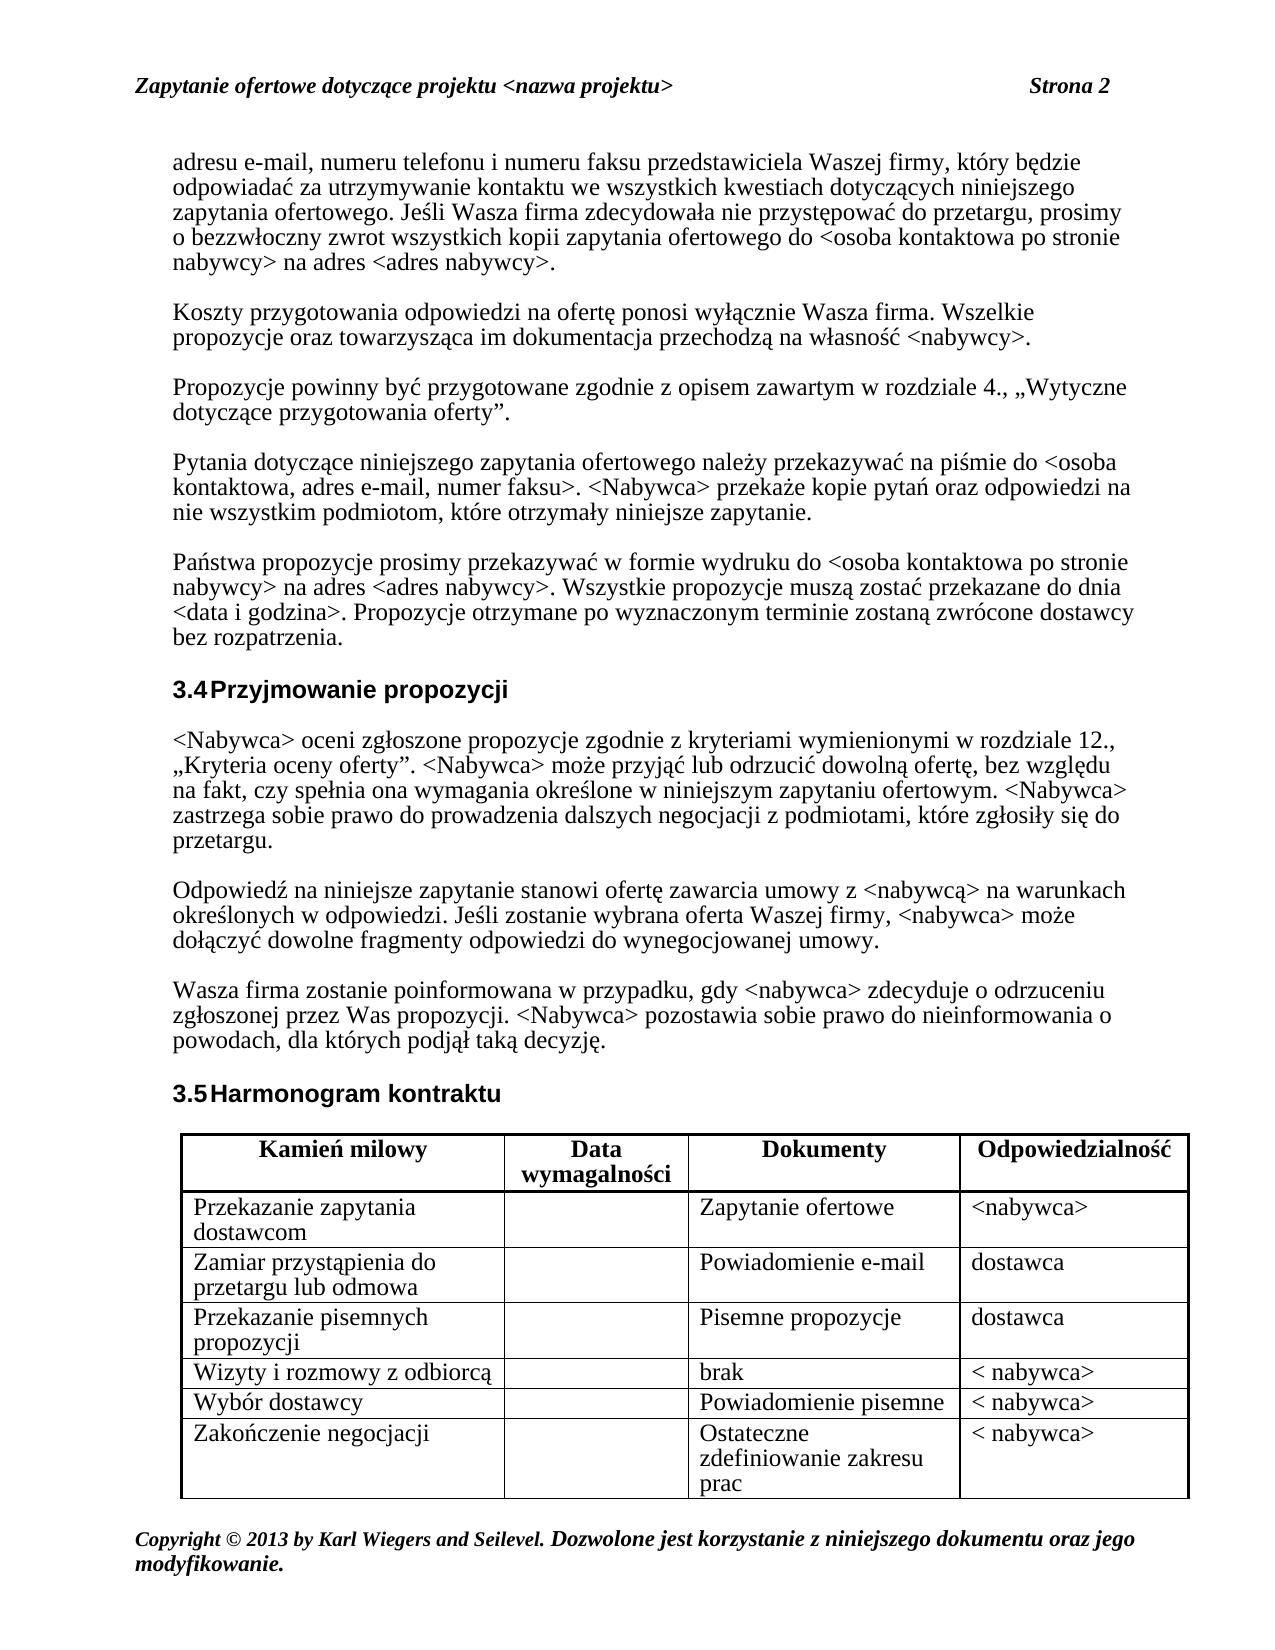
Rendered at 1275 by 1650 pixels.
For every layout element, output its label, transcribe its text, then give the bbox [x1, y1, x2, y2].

text Odpowiedź na niniejsze zapytanie stanowi ofertę zawarcia umowy z <nabywcą> na warunkach określonych w odpowiedzi. Jeśli zostanie wybrana oferta Waszej firmy, <nabywca> może dołączyć dowolne fragmenty odpowiedzi do wynegocjowanej umowy. [172, 879, 1140, 954]
table_cell Powiadomienie pisemne [689, 1389, 959, 1418]
text <Nabywca> oceni zgłoszone propozycje zgodnie z kryteriami wymienionymi w rozdziale 12., „Kryteria oceny oferty”. <Nabywca> może przyjąć lub odrzucić dowolną ofertę, bez względu na fakt, czy spełnia ona wymagania określone w niniejszym zapytaniu ofertowym. <Nabywca> zastrzega sobie prawo do prowadzenia dalszych negocjacji z podmiotami, które zgłosiły się do przetargu. [172, 729, 1140, 854]
text Koszty przygotowania odpowiedzi na ofertę ponosi wyłącznie Wasza firma. Wszelkie propozycje oraz towarzysząca im dokumentacja przechodzą na własność <nabywcy>. [172, 300, 1140, 350]
table_cell < nabywca> [961, 1389, 1187, 1418]
table_cell Ostateczne zdefiniowanie zakresu prac [689, 1419, 959, 1498]
table_cell Przekazanie pisemnych propozycji [183, 1303, 504, 1357]
table_cell Wybór dostawcy [183, 1389, 504, 1418]
table_cell dostawca [961, 1248, 1187, 1302]
table_cell [505, 1193, 688, 1247]
subtitle Harmonogram kontraktu [172, 1079, 1140, 1107]
table_cell Wizyty i rozmowy z odbiorcą [183, 1359, 504, 1388]
table_cell [505, 1248, 688, 1302]
table_cell < nabywca> [961, 1359, 1187, 1388]
table_cell <nabywca> [961, 1193, 1187, 1247]
table_cell [505, 1389, 688, 1418]
table_header Dokumenty [689, 1136, 959, 1190]
table_cell [505, 1359, 688, 1388]
table_cell Zakończenie negocjacji [183, 1419, 504, 1498]
table_cell [505, 1303, 688, 1357]
table_cell Pisemne propozycje [689, 1303, 959, 1357]
table_cell dostawca [961, 1303, 1187, 1357]
subtitle Przyjmowanie propozycji [172, 675, 1140, 704]
table_cell Przekazanie zapytania dostawcom [183, 1193, 504, 1247]
table_cell [505, 1419, 688, 1498]
text Państwa propozycje prosimy przekazywać w formie wydruku do <osoba kontaktowa po stronie nabywcy> na adres <adres nabywcy>. Wszystkie propozycje muszą zostać przekazane do dnia <data i godzina>. Propozycje otrzymane po wyznaczonym terminie zostaną zwrócone dostawcy bez rozpatrzenia. [172, 550, 1140, 650]
table_cell Zamiar przystąpienia do przetargu lub odmowa [183, 1248, 504, 1302]
table_cell Powiadomienie e-mail [689, 1248, 959, 1302]
text Pytania dotyczące niniejszego zapytania ofertowego należy przekazywać na piśmie do <osoba kontaktowa, adres e-mail, numer faksu>. <Nabywca> przekaże kopie pytań oraz odpowiedzi na nie wszystkim podmiotom, które otrzymały niniejsze zapytanie. [172, 450, 1140, 525]
table_cell brak [689, 1359, 959, 1388]
table_header Kamień milowy [183, 1136, 504, 1190]
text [172, 150, 1140, 275]
table_header Odpowiedzialność [961, 1136, 1187, 1190]
table_header Data wymagalności [505, 1136, 688, 1190]
text Propozycje powinny być przygotowane zgodnie z opisem zawartym w rozdziale 4., „Wytyczne dotyczące przygotowania oferty”. [172, 375, 1140, 425]
table_cell < nabywca> [961, 1419, 1187, 1498]
text Wasza firma zostanie poinformowana w przypadku, gdy <nabywca> zdecyduje o odrzuceniu zgłoszonej przez Was propozycji. <Nabywca> pozostawia sobie prawo do nieinformowania o powodach, dla których podjął taką decyzję. [172, 979, 1140, 1054]
table_cell Zapytanie ofertowe [689, 1193, 959, 1247]
